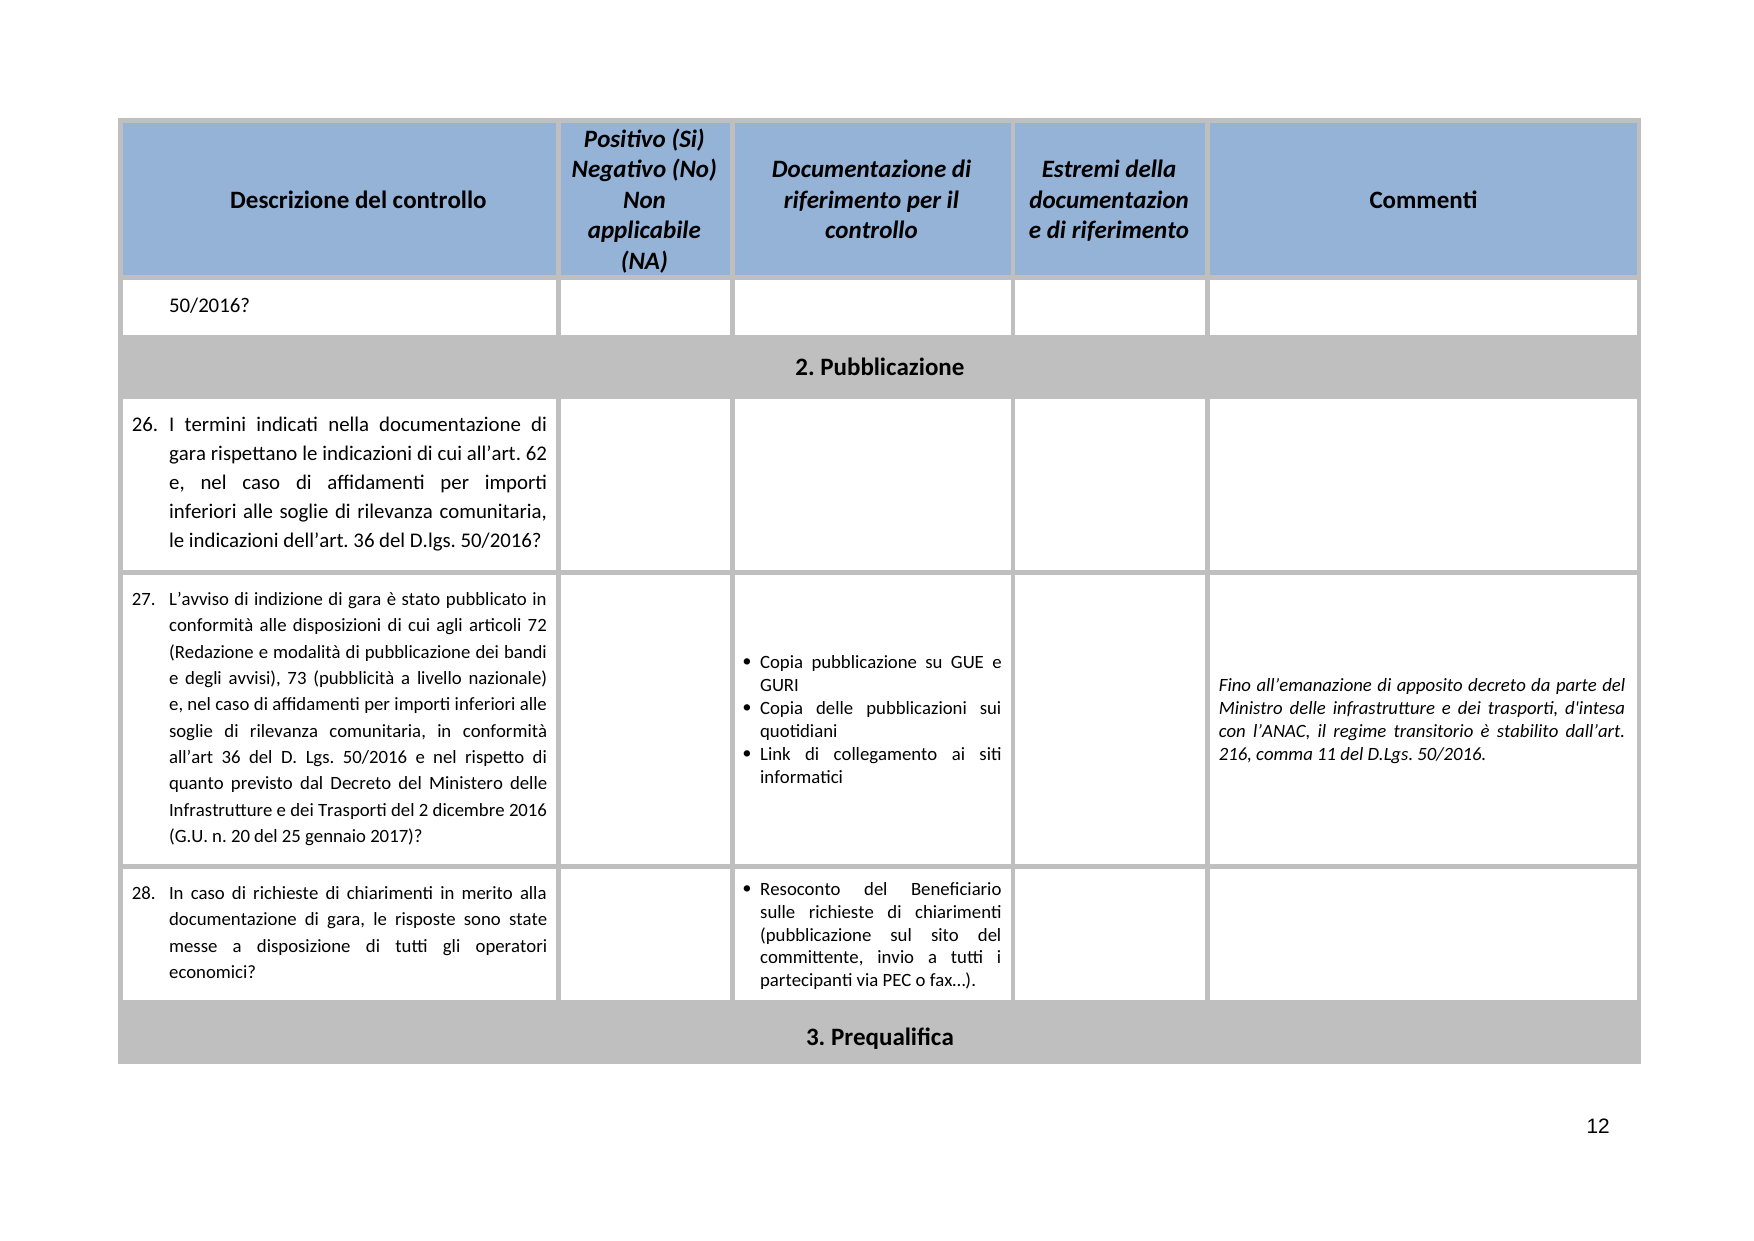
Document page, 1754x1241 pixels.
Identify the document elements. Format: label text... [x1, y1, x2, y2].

table_cell [1210, 280, 1637, 335]
table_cell 2. Pubblicazione [123, 340, 1637, 394]
table_cell Copia pubblicazione su GUE e GURI Copia delle pubblicazioni sui quotidiani Link di collegamento ai siti informatici [735, 575, 1011, 864]
table_cell [561, 280, 730, 335]
table_cell [1210, 869, 1637, 1000]
table_cell Fino all’emanazione di apposito decreto da parte del Ministro delle infrastrutture e dei trasporti, d'intesa con l’ANAC, il regime transitorio è stabilito dall’art. 216, comma 11 del D.Lgs. 50/2016. [1210, 575, 1637, 864]
table_header Positivo (Si) Negativo (No) Non applicabile (NA) [561, 123, 730, 275]
table_cell L’avviso di indizione di gara è stato pubblicato in conformità alle disposizioni di cui agli articoli 72 (Redazione e modalità di pubblicazione dei bandi e degli avvisi), 73 (pubblicità a livello nazionale) e, nel caso di affidamenti per importi inferiori alle soglie di rilevanza comunitaria, in conformità all’art 36 del D. Lgs. 50/2016 e nel rispetto di quanto previsto dal Decreto del Ministero delle Infrastrutture e dei Trasporti del 2 dicembre 2016 (G.U. n. 20 del 25 gennaio 2017)? [123, 575, 556, 864]
table_header Documentazione di riferimento per il controllo [735, 123, 1011, 275]
table_cell [561, 869, 730, 1000]
table_header Commenti [1210, 123, 1637, 275]
table_cell In caso di richieste di chiarimenti in merito alla documentazione di gara, le risposte sono state messe a disposizione di tutti gli operatori economici? [123, 869, 556, 1000]
table_cell I termini indicati nella documentazione di gara rispettano le indicazioni di cui all’art. 62 e, nel caso di affidamenti per importi inferiori alle soglie di rilevanza comunitaria, le indicazioni dell’art. 36 del D.lgs. 50/2016? [123, 399, 556, 570]
table_cell Resoconto del Beneficiario sulle richieste di chiarimenti (pubblicazione sul sito del committente, invio a tutti i partecipanti via PEC o fax…). [735, 869, 1011, 1000]
table_cell [1015, 869, 1205, 1000]
table_header Estremi della documentazione di riferimento [1015, 123, 1205, 275]
table_cell [1015, 280, 1205, 335]
table_cell [1015, 399, 1205, 570]
table_cell [735, 280, 1011, 335]
table_cell [561, 399, 730, 570]
table_cell [735, 399, 1011, 570]
table_cell [561, 575, 730, 864]
table_header Descrizione del controllo [123, 123, 556, 275]
table_cell [1210, 399, 1637, 570]
table_cell 3. Prequalifica [123, 1005, 1637, 1059]
table_cell [1015, 575, 1205, 864]
table_cell In caso sia stato utilizzato il criterio del minor prezzo, la fattispecie rientra nella ipotesi di cui all’art. 95 comma 4 del D. Lgs. 50/2016? [123, 280, 556, 335]
